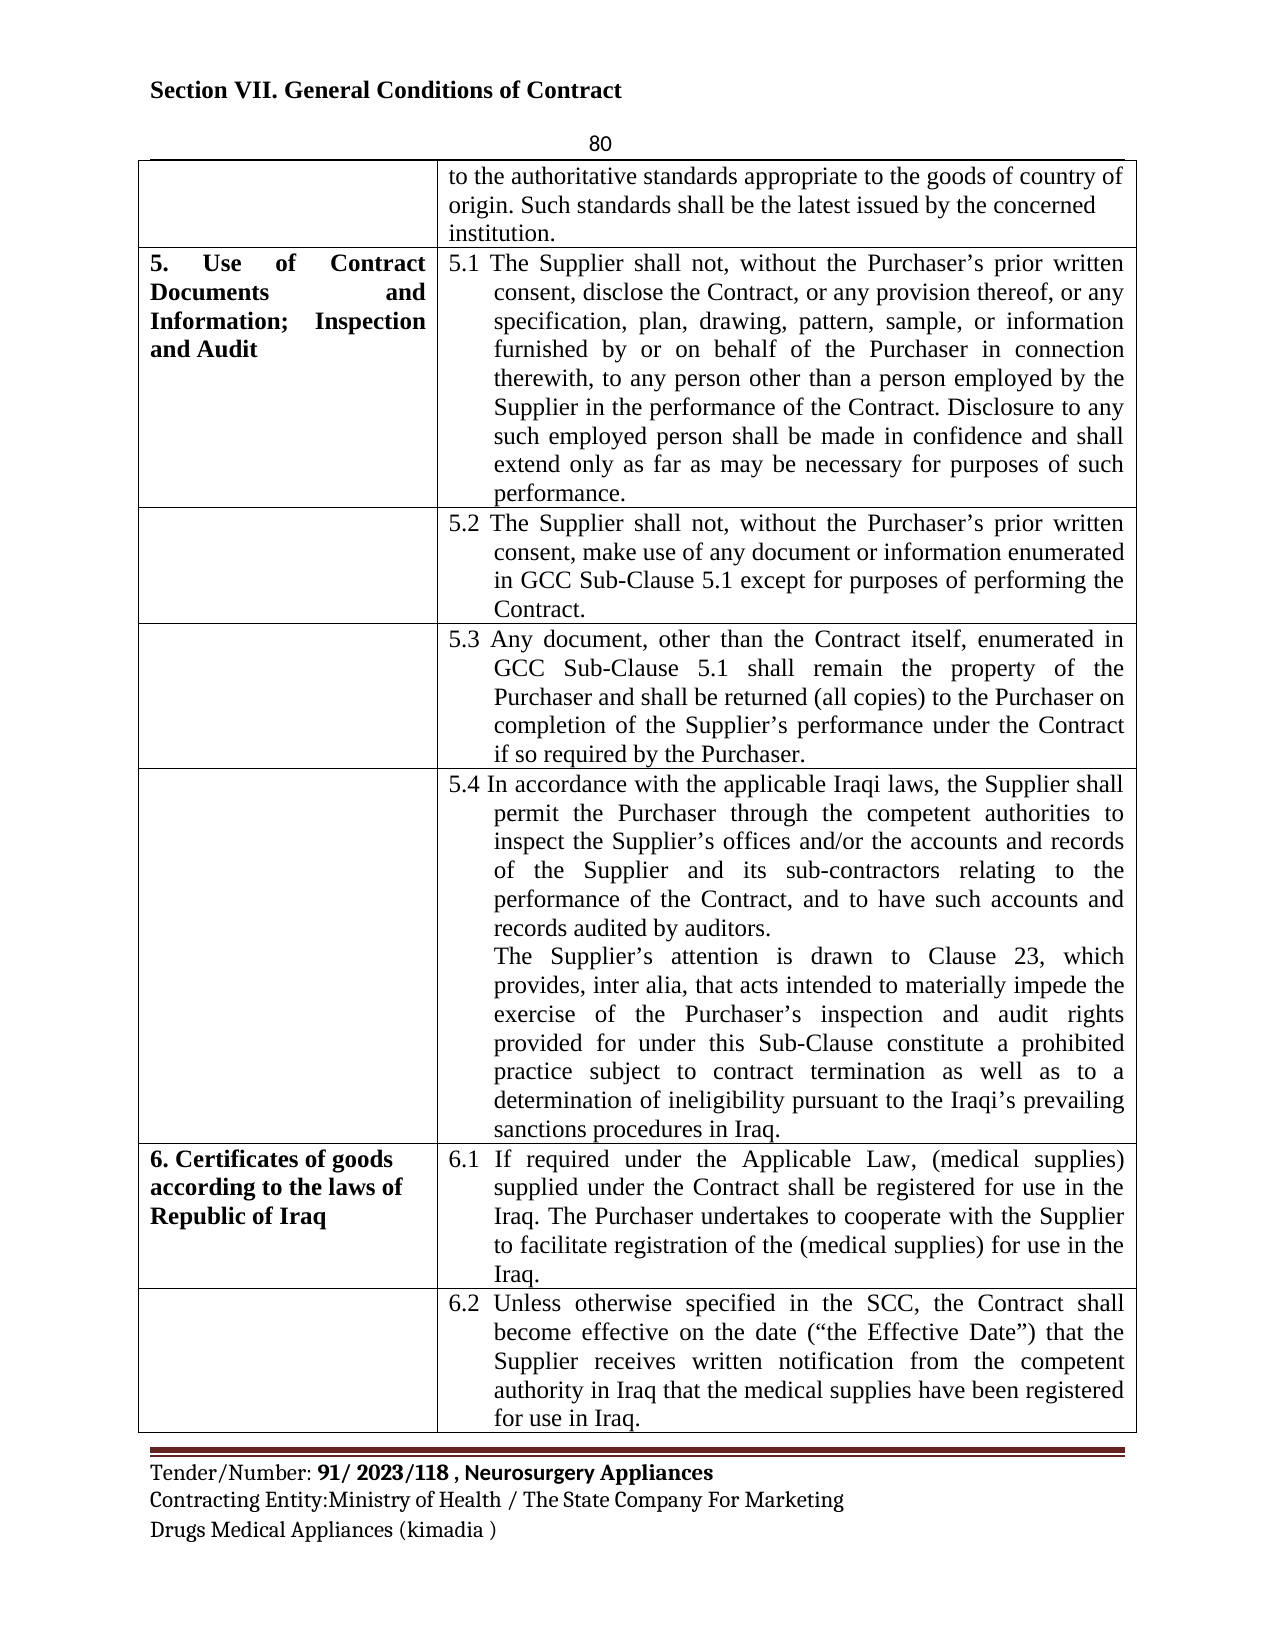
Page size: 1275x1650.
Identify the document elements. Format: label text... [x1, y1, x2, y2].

table_cell [139, 624, 437, 768]
table_cell 6.1 If required under the Applicable Law, (medical supplies) supplied under the Contract shall be registered for use in the Iraq. The Purchaser undertakes to cooperate with the Supplier to facilitate registration of the (medical supplies) for use in the Iraq. [438, 1144, 1136, 1287]
table_cell 5.4 In accordance with the applicable Iraqi laws, the Supplier shall permit the Purchaser through the competent authorities to inspect the Supplier’s offices and/or the accounts and records of the Supplier and its sub-contractors relating to the performance of the Contract, and to have such accounts and records audited by auditors. The Supplier’s attention is drawn to Clause 23, which provides, inter alia, that acts intended to materially impede the exercise of the Purchaser’s inspection and audit rights provided for under this Sub-Clause constitute a prohibited practice subject to contract termination as well as to a determination of ineligibility pursuant to the Iraqi’s prevailing sanctions procedures in Iraq. [438, 769, 1136, 1143]
table_cell 5.2 The Supplier shall not, without the Purchaser’s prior written consent, make use of any document or information enumerated in GCC Sub-Clause 5.1 except for purposes of performing the Contract. [438, 508, 1136, 623]
table_cell 5.1 The Supplier shall not, without the Purchaser’s prior written consent, disclose the Contract, or any provision thereof, or any specification, plan, drawing, pattern, sample, or information furnished by or on behalf of the Purchaser in connection therewith, to any person other than a person employed by the Supplier in the performance of the Contract. Disclosure to any such employed person shall be made in confidence and shall extend only as far as may be necessary for purposes of such performance. [438, 248, 1136, 507]
table_header to the authoritative standards appropriate to the goods of country of origin. Such standards shall be the latest issued by the concerned institution. [438, 161, 1136, 247]
table_cell [139, 1289, 437, 1432]
table_cell [139, 508, 437, 623]
table_header [139, 161, 437, 247]
table_cell 5.3 Any document, other than the Contract itself, enumerated in GCC Sub-Clause 5.1 shall remain the property of the Purchaser and shall be returned (all copies) to the Purchaser on completion of the Supplier’s performance under the Contract if so required by the Purchaser. [438, 624, 1136, 768]
table_cell 6.2 Unless otherwise specified in the SCC, the Contract shall become effective on the date (“the Effective Date”) that the Supplier receives written notification from the competent authority in Iraq that the medical supplies have been registered for use in Iraq. [438, 1289, 1136, 1432]
table_cell [139, 769, 437, 1143]
table_cell 6. Certificates of goods according to the laws of Republic of Iraq [139, 1144, 437, 1287]
table_cell 5. Use of Contract Documents and Information; Inspection and Audit [139, 248, 437, 507]
